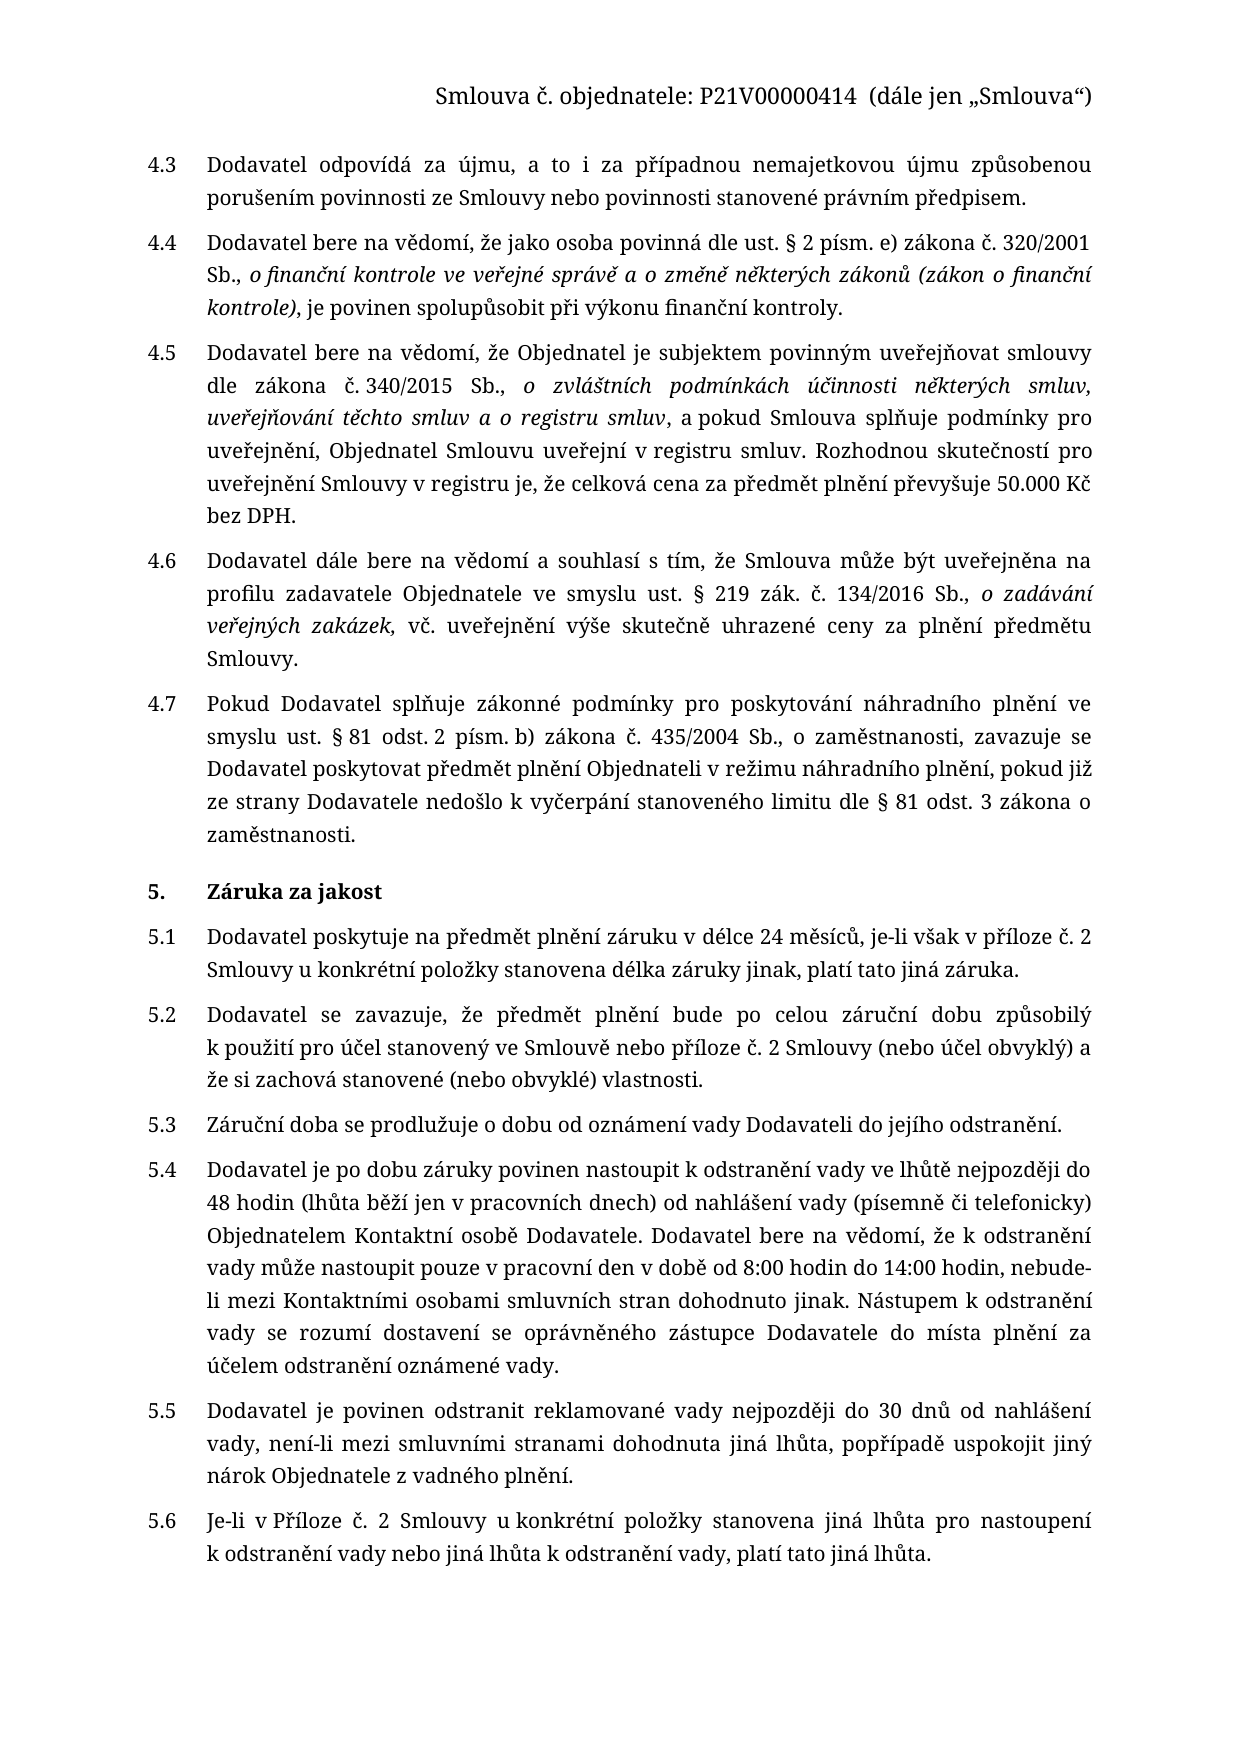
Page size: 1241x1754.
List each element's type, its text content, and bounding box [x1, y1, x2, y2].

list Dodavatel je povinen odstranit reklamované vady nejpozději do 30 dnů od nahlášení vady, není-li mezi smluvními stranami dohodnuta jiná lhůta, popřípadě uspokojit jiný nárok Objednatele z vadného plnění. [148, 1396, 1093, 1490]
list Je-li v Příloze č. 2 Smlouvy u konkrétní položky stanovena jiná lhůta pro nastoupení k odstranění vady nebo jiná lhůta k odstranění vady, platí tato jiná lhůta. [148, 1507, 1093, 1568]
list Dodavatel bere na vědomí, že jako osoba povinná dle ust. § 2 písm. e) zákona č. 320/2001 Sb., o finanční kontrole ve veřejné správě a o změně některých zákonů (zákon o finanční kontrole), je povinen spolupůsobit při výkonu finanční kontroly. [148, 228, 1093, 322]
list Záruční doba se prodlužuje o dobu od oznámení vady Dodavateli do jejího odstranění. [148, 1110, 1093, 1139]
list Pokud Dodavatel splňuje zákonné podmínky pro poskytování náhradního plnění ve smyslu ust. § 81 odst. 2 písm. b) zákona č. 435/2004 Sb., o zaměstnanosti, zavazuje se Dodavatel poskytovat předmět plnění Objednateli v režimu náhradního plnění, pokud již ze strany Dodavatele nedošlo k vyčerpání stanoveného limitu dle § 81 odst. 3 zákona o zaměstnanosti. [148, 689, 1093, 848]
list Dodavatel poskytuje na předmět plnění záruku v délce 24 měsíců, je-li však v příloze č. 2 Smlouvy u konkrétní položky stanovena délka záruky jinak, platí tato jiná záruka. [148, 922, 1093, 983]
list Dodavatel je po dobu záruky povinen nastoupit k odstranění vady ve lhůtě nejpozději do 48 hodin (lhůta běží jen v pracovních dnech) od nahlášení vady (písemně či telefonicky) Objednatelem Kontaktní osobě Dodavatele. Dodavatel bere na vědomí, že k odstranění vady může nastoupit pouze v pracovní den v době od 8:00 hodin do 14:00 hodin, nebude-li mezi Kontaktními osobami smluvních stran dohodnuto jinak. Nástupem k odstranění vady se rozumí dostavení se oprávněného zástupce Dodavatele do místa plnění za účelem odstranění oznámené vady. [148, 1156, 1093, 1379]
list Záruka za jakost [148, 877, 1093, 906]
list Dodavatel se zavazuje, že předmět plnění bude po celou záruční dobu způsobilý k použití pro účel stanovený ve Smlouvě nebo příloze č. 2 Smlouvy (nebo účel obvyklý) a že si zachová stanovené (nebo obvyklé) vlastnosti. [148, 1000, 1093, 1094]
list Dodavatel bere na vědomí, že Objednatel je subjektem povinným uveřejňovat smlouvy dle zákona č. 340/2015 Sb., o zvláštních podmínkách účinnosti některých smluv, uveřejňování těchto smluv a o registru smluv, a pokud Smlouva splňuje podmínky pro uveřejnění, Objednatel Smlouvu uveřejní v registru smluv. Rozhodnou skutečností pro uveřejnění Smlouvy v registru je, že celková cena za předmět plnění převyšuje 50.000 Kč bez DPH. [148, 338, 1093, 530]
list Dodavatel odpovídá za újmu, a to i za případnou nemajetkovou újmu způsobenou porušením povinnosti ze Smlouvy nebo povinnosti stanovené právním předpisem. [148, 150, 1093, 211]
list Dodavatel dále bere na vědomí a souhlasí s tím, že Smlouva může být uveřejněna na profilu zadavatele Objednatele ve smyslu ust. § 219 zák. č. 134/2016 Sb., o zadávání veřejných zakázek, vč. uveřejnění výše skutečně uhrazené ceny za plnění předmětu Smlouvy. [148, 546, 1093, 673]
